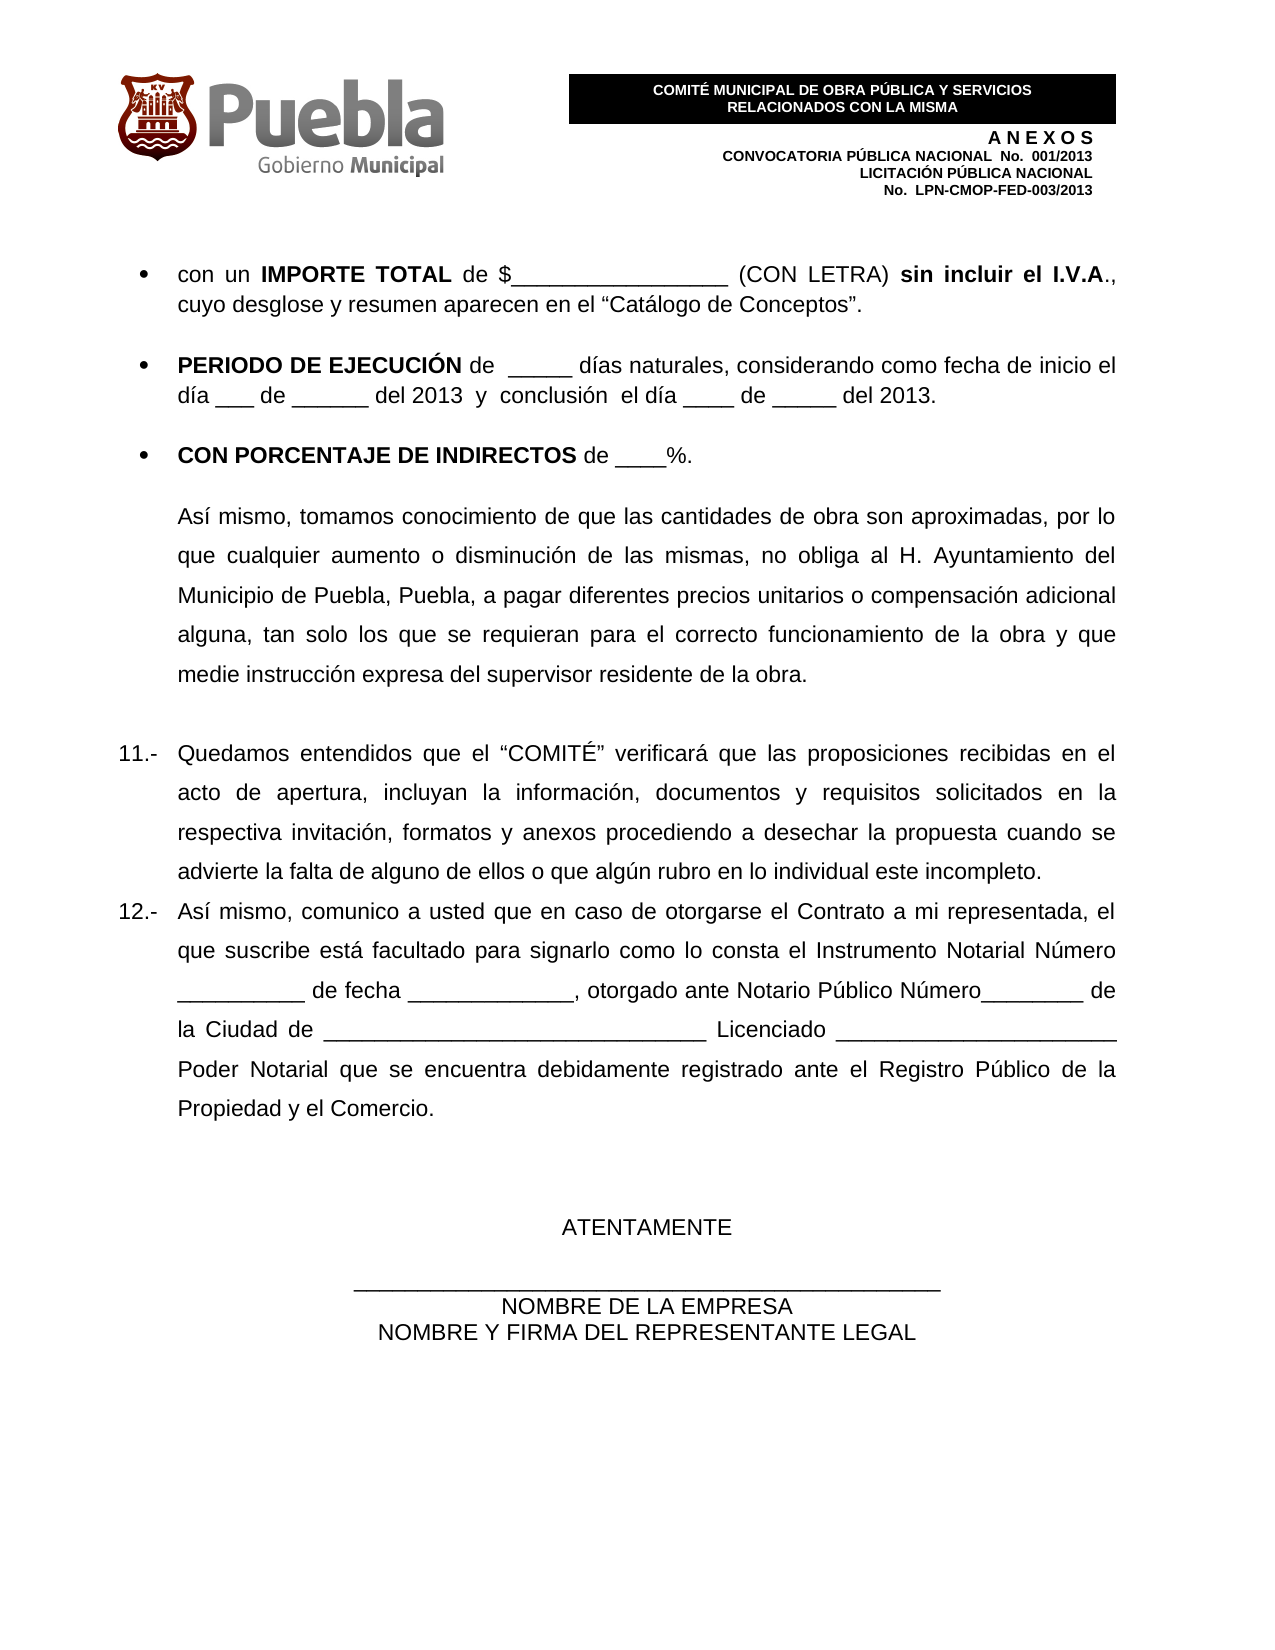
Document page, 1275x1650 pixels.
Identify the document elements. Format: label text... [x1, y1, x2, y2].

picture [118, 73, 444, 177]
text 12.- Así mismo, comunico a usted que en caso de otorgarse el Contrato a mi representada, el que suscribe está facultado para signarlo como lo consta el Instrumento Notarial Número __________ de fecha _____________, otorgado ante Notario Público Número________ de la Ciudad de ______________________________ Licenciado ______________________ Poder Notarial que se encuentra debidamente registrado ante el Registro Público de la Propiedad y el Comercio. [118, 898, 1117, 1121]
text Así mismo, tomamos conocimiento de que las cantidades de obra son aproximadas, por lo que cualquier aumento o disminución de las mismas, no obliga al H. Ayuntamiento del Municipio de Puebla, Puebla, a pagar diferentes precios unitarios o compensación adicional alguna, tan solo los que se requieran para el correcto funcionamiento de la obra y que medie instrucción expresa del supervisor residente de la obra. [177, 503, 1117, 687]
list PERIODO DE EJECUCIÓN de _____ días naturales, considerando como fecha de inicio el día ___ de ______ del 2013 y conclusión el día ____ de _____ del 2013. [140, 352, 1117, 408]
text ______________________________________________ [177, 1266, 1117, 1293]
list CON PORCENTAJE DE INDIRECTOS de ____%. [140, 442, 1117, 469]
text NOMBRE DE LA EMPRESA [177, 1293, 1117, 1319]
list con un IMPORTE TOTAL de $_________________ (CON LETRA) sin incluir el I.V.A., cuyo desglose y resumen aparecen en el “Catálogo de Conceptos”. [140, 261, 1117, 318]
text NOMBRE Y FIRMA DEL REPRESENTANTE LEGAL [177, 1319, 1117, 1345]
text 11.- Quedamos entendidos que el “COMITÉ” verificará que las proposiciones recibidas en el acto de apertura, incluyan la información, documentos y requisitos solicitados en la respectiva invitación, formatos y anexos procediendo a desechar la propuesta cuando se advierte la falta de alguno de ellos o que algún rubro en lo individual este incompleto. [118, 740, 1117, 884]
text ATENTAMENTE [177, 1213, 1117, 1240]
